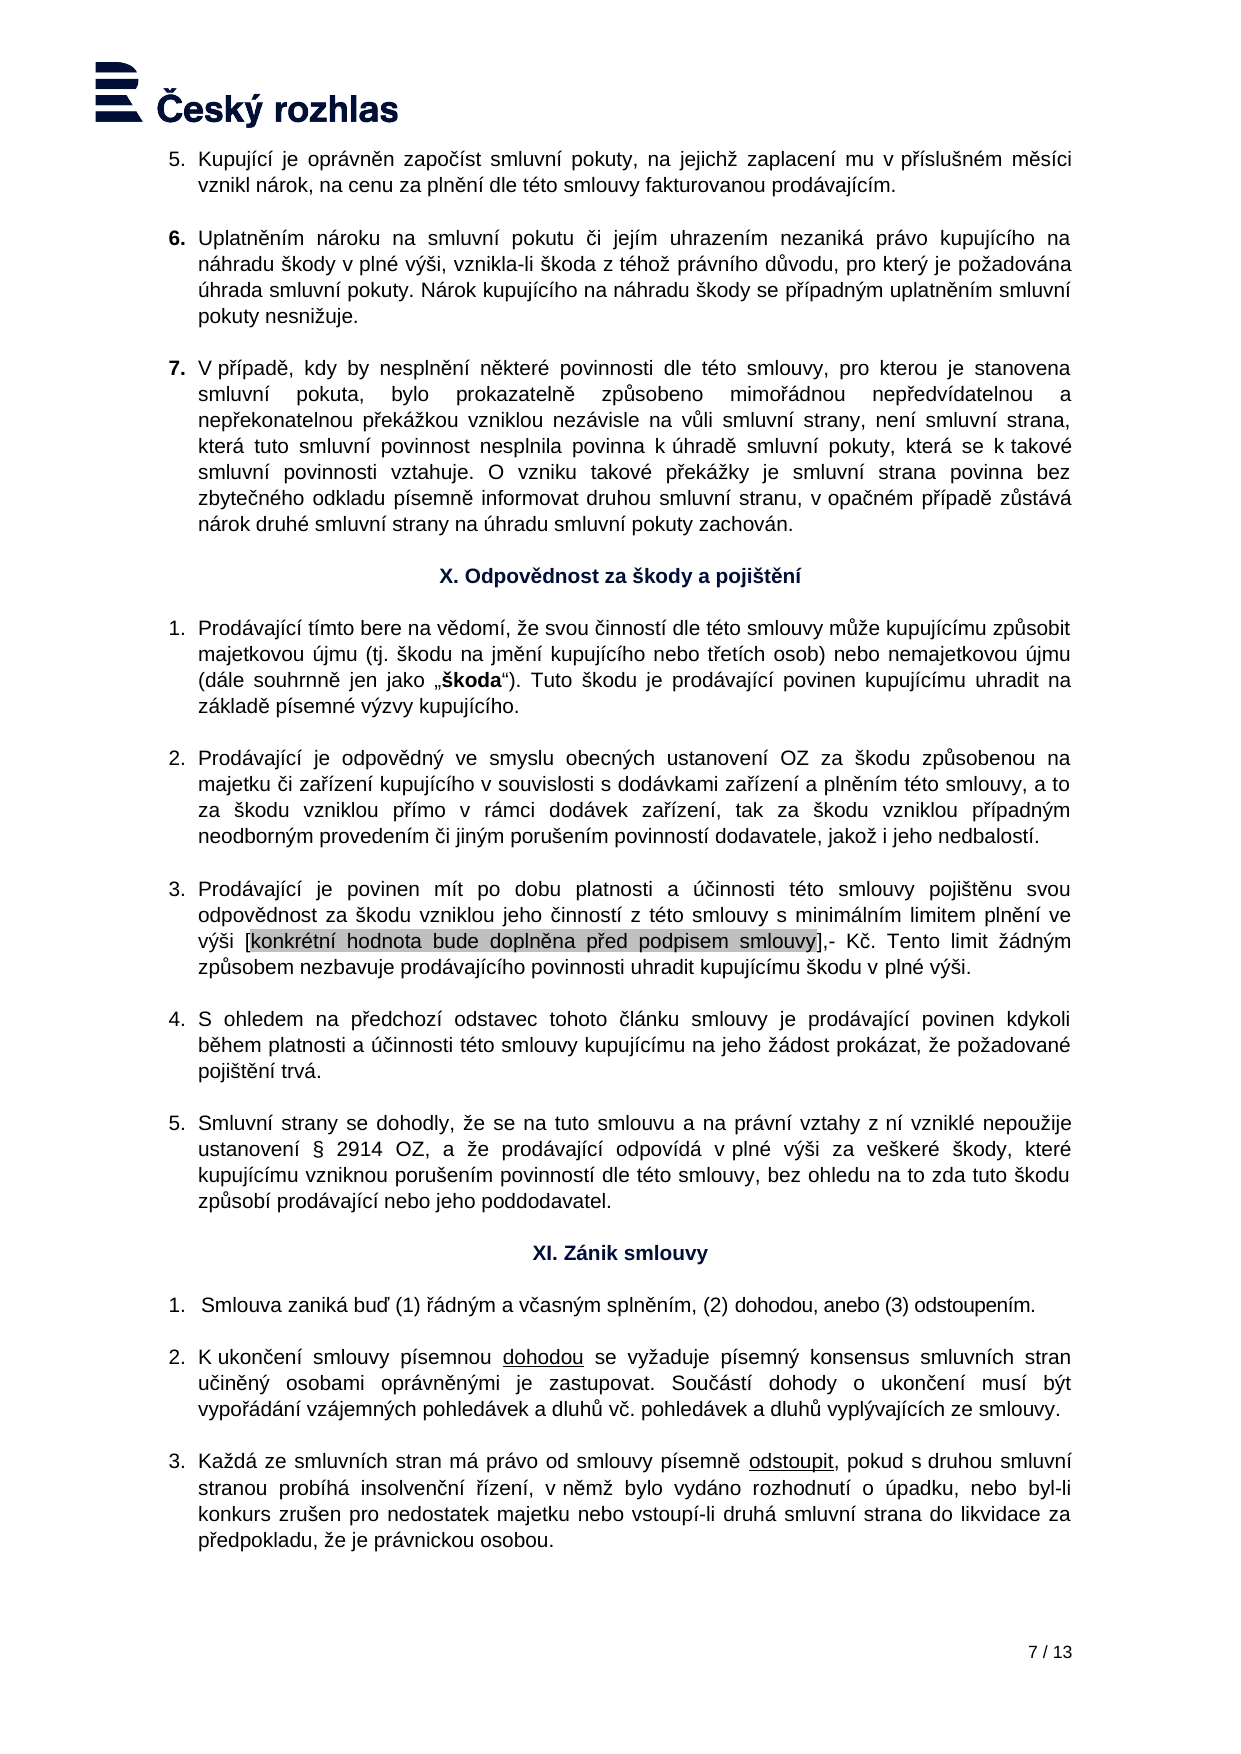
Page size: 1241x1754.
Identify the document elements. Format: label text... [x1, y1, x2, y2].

list S ohledem na předchozí odstavec tohoto článku smlouvy je prodávající povinen kdykoli během platnosti a účinnosti této smlouvy kupujícímu na jeho žádost prokázat, že požadované pojištění trvá. [168, 1005, 1072, 1083]
list Každá ze smluvních stran má právo od smlouvy písemně odstoupit, pokud s druhou smluvní stranou probíhá insolvenční řízení, v němž bylo vydáno rozhodnutí o úpadku, nebo byl-li konkurs zrušen pro nedostatek majetku nebo vstoupí-li druhá smluvní strana do likvidace za předpokladu, že je právnickou osobou. [168, 1448, 1072, 1552]
list Prodávající tímto bere na vědomí, že svou činností dle této smlouvy může kupujícímu způsobit majetkovou újmu (tj. škodu na jmění kupujícího nebo třetích osob) nebo nemajetkovou újmu (dále souhrnně jen jako „škoda“). Tuto škodu je prodávající povinen kupujícímu uhradit na základě písemné výzvy kupujícího. [168, 615, 1072, 719]
list K ukončení smlouvy písemnou dohodou se vyžaduje písemný konsensus smluvních stran učiněný osobami oprávněnými je zastupovat. Součástí dohody o ukončení musí být vypořádání vzájemných pohledávek a dluhů vč. pohledávek a dluhů vyplývajících ze smlouvy. [168, 1344, 1072, 1422]
subtitle Odpovědnost za škody a pojištění [168, 563, 1072, 589]
list Smluvní strany se dohodly, že se na tuto smlouvu a na právní vztahy z ní vzniklé nepoužije ustanovení § 2914 OZ, a že prodávající odpovídá v plné výši za veškeré škody, které kupujícímu vzniknou porušením povinností dle této smlouvy, bez ohledu na to zda tuto škodu způsobí prodávající nebo jeho poddodavatel. [168, 1109, 1072, 1214]
list Kupující je oprávněn započíst smluvní pokuty, na jejichž zaplacení mu v příslušném měsíci vznikl nárok, na cenu za plnění dle této smlouvy fakturovanou prodávajícím. [168, 146, 1072, 198]
list Prodávající je odpovědný ve smyslu obecných ustanovení OZ za škodu způsobenou na majetku či zařízení kupujícího v souvislosti s dodávkami zařízení a plněním této smlouvy, a to za škodu vzniklou přímo v rámci dodávek zařízení, tak za škodu vzniklou případným neodborným provedením či jiným porušením povinností dodavatele, jakož i jeho nedbalostí. [168, 745, 1072, 849]
list Uplatněním nároku na smluvní pokutu či jejím uhrazením nezaniká právo kupujícího na náhradu škody v plné výši, vznikla-li škoda z téhož právního důvodu, pro který je požadována úhrada smluvní pokuty. Nárok kupujícího na náhradu škody se případným uplatněním smluvní pokuty nesnižuje. [168, 224, 1072, 328]
subtitle Zánik smlouvy [168, 1240, 1072, 1266]
picture [95, 62, 398, 128]
list Prodávající je povinen mít po dobu platnosti a účinnosti této smlouvy pojištěnu svou odpovědnost za škodu vzniklou jeho činností z této smlouvy s minimálním limitem plnění ve výši [konkrétní hodnota bude doplněna před podpisem smlouvy],- Kč. Tento limit žádným způsobem nezbavuje prodávajícího povinnosti uhradit kupujícímu škodu v plné výši. [168, 875, 1072, 979]
list V případě, kdy by nesplnění některé povinnosti dle této smlouvy, pro kterou je stanovena smluvní pokuta, bylo prokazatelně způsobeno mimořádnou nepředvídatelnou a nepřekonatelnou překážkou vzniklou nezávisle na vůli smluvní strany, není smluvní strana, která tuto smluvní povinnost nesplnila povinna k úhradě smluvní pokuty, která se k takové smluvní povinnosti vztahuje. O vzniku takové překážky je smluvní strana povinna bez zbytečného odkladu písemně informovat druhou smluvní stranu, v opačném případě zůstává nárok druhé smluvní strany na úhradu smluvní pokuty zachován. [168, 354, 1072, 537]
list Smlouva zaniká buď (1) řádným a včasným splněním, (2) dohodou, anebo (3) odstoupením. [168, 1292, 1072, 1318]
